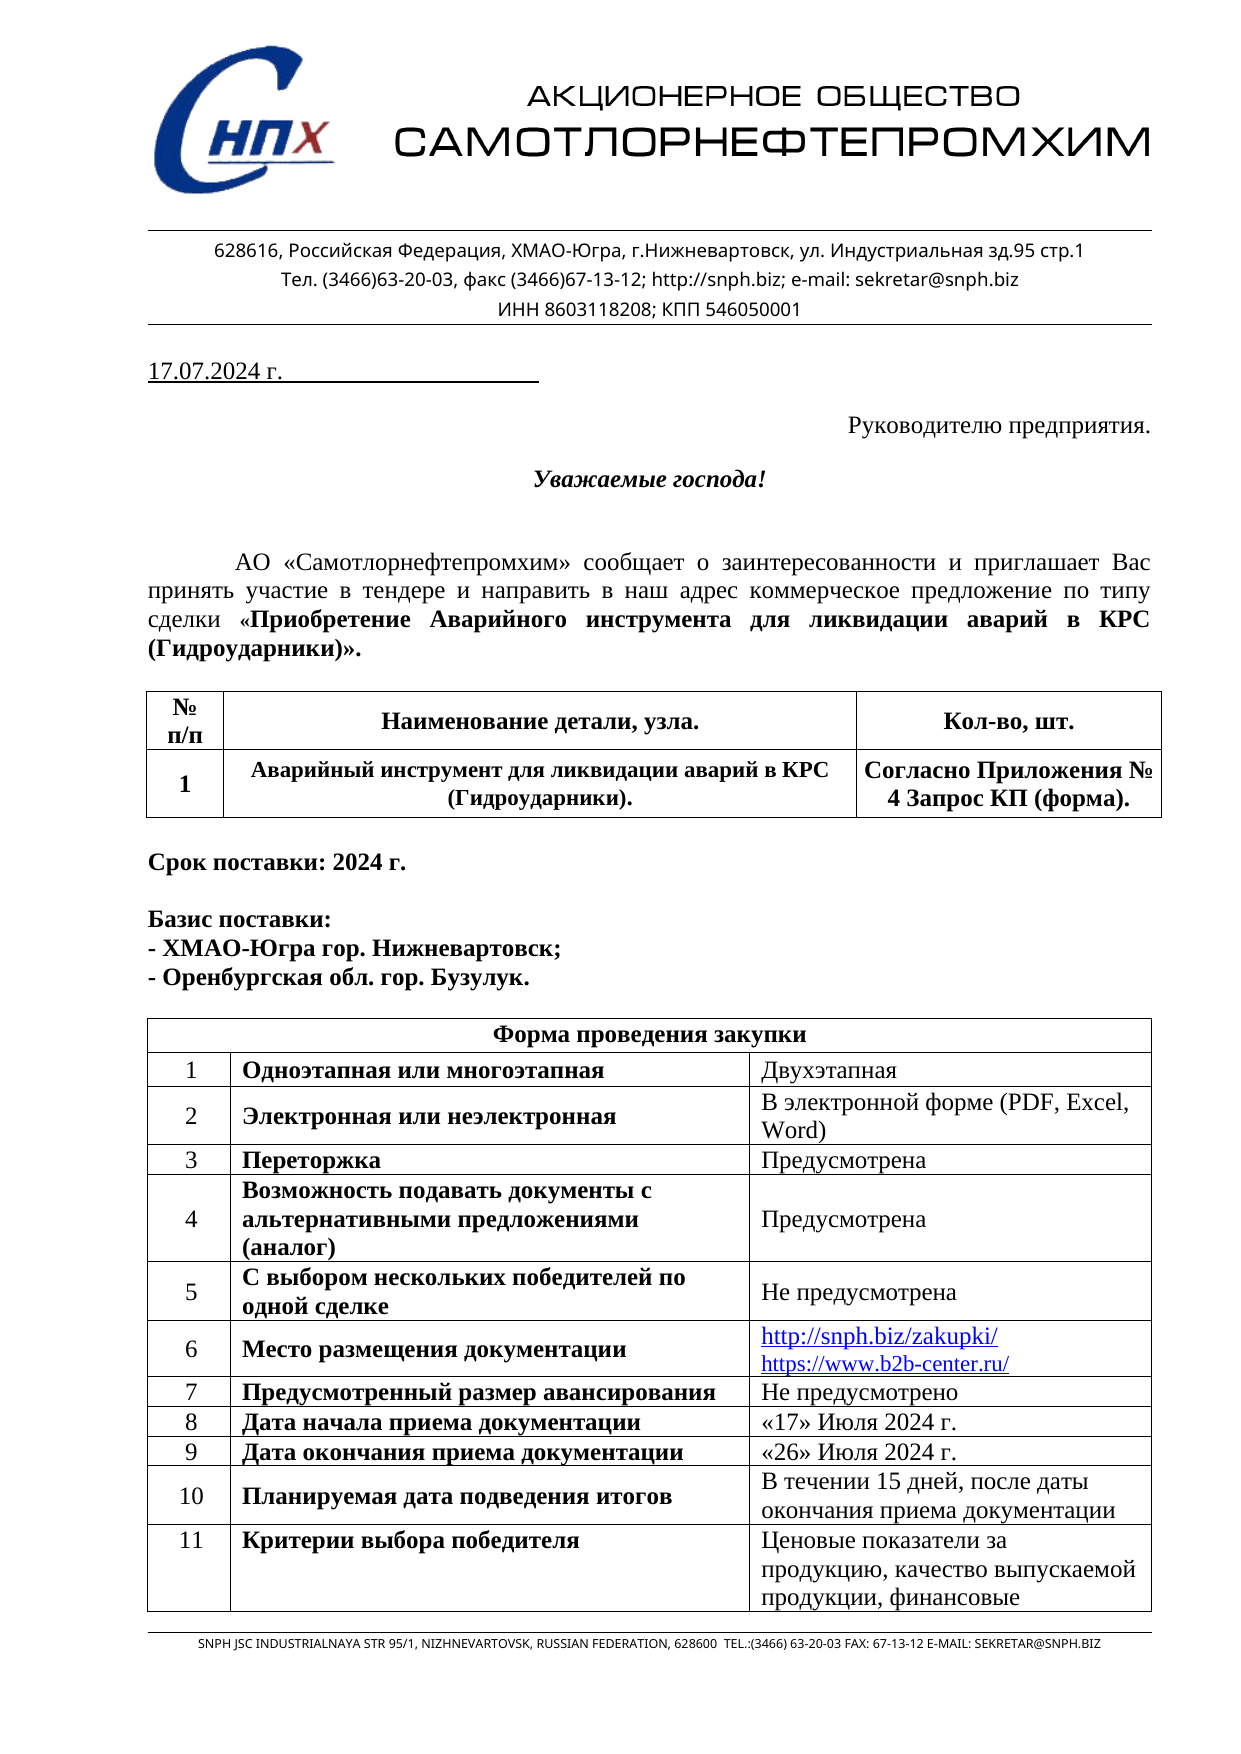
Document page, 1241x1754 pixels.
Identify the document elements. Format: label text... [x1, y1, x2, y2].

table_cell 2 [148, 1087, 230, 1144]
table_cell Место размещения документации [231, 1321, 749, 1376]
table_cell Аварийный инструмент для ликвидации аварий в КРС (Гидроударники). [224, 750, 856, 817]
table_cell Предусмотрена [750, 1145, 1151, 1174]
table_cell В течении 15 дней, после даты окончания приема документации [750, 1466, 1151, 1524]
table_cell Дата окончания приема документации [231, 1437, 749, 1465]
table_header № п/п [147, 692, 223, 749]
table_cell «26» Июля 2024 г. [750, 1437, 1151, 1465]
table_cell 11 [148, 1525, 230, 1611]
table_cell В электронной форме (PDF, Excel, Word) [750, 1087, 1151, 1144]
text 17.07.2024 г. [148, 356, 1152, 385]
table_cell Не предусмотрено [750, 1377, 1151, 1406]
table_cell Предусмотренный размер авансирования [231, 1377, 749, 1406]
table_cell 4 [148, 1175, 230, 1261]
table_cell Не предусмотрена [750, 1262, 1151, 1320]
table_cell 1 [147, 750, 223, 817]
text Базис поставки: [148, 904, 1152, 933]
text - Оренбургская обл. гор. Бузулук. [148, 962, 1152, 990]
table_cell Критерии выбора победителя [231, 1525, 749, 1611]
table_cell Электронная или неэлектронная [231, 1087, 749, 1144]
table_header Кол-во, шт. [857, 692, 1161, 749]
table_cell Согласно Приложения № 4 Запрос КП (форма). [857, 750, 1161, 817]
table_header Наименование детали, узла. [224, 692, 856, 749]
table_cell Двухэтапная [750, 1053, 1151, 1086]
text - ХМАО-Югра гор. Нижневартовск; [148, 933, 1152, 962]
picture [387, 54, 1167, 165]
table_cell Возможность подавать документы с альтернативными предложениями (аналог) [231, 1175, 749, 1261]
table_cell 8 [148, 1407, 230, 1436]
text Уважаемые господа! [148, 464, 1152, 493]
table_cell Предусмотрена [750, 1175, 1151, 1261]
table_cell 1 [148, 1053, 230, 1086]
text Срок поставки: 2024 г. [148, 847, 1152, 875]
table_cell 7 [148, 1377, 230, 1406]
table_cell 6 [148, 1321, 230, 1376]
table_cell 10 [148, 1466, 230, 1524]
text Руководителю предприятия. [148, 410, 1152, 439]
table_cell 9 [148, 1437, 230, 1465]
table_cell http://snph.biz/zakupki/ https://www.b2b-center.ru/ [750, 1321, 1151, 1376]
table_cell С выбором нескольких победителей по одной сделке [231, 1262, 749, 1320]
table_cell «17» Июля 2024 г. [750, 1407, 1151, 1436]
table_cell Планируемая дата подведения итогов [231, 1466, 749, 1524]
table_header Форма проведения закупки [148, 1019, 1151, 1052]
table_cell 5 [148, 1262, 230, 1320]
text АО «Самотлорнефтепромхим» сообщает о заинтересованности и приглашает Вас принять участие в тендере и направить в наш адрес коммерческое предложение по типу сделки «Приобретение Аварийного инструмента для ликвидации аварий в КРС (Гидроударники)». [148, 547, 1152, 662]
table_cell 3 [148, 1145, 230, 1174]
table_cell Переторжка [231, 1145, 749, 1174]
table_cell Дата начала приема документации [231, 1407, 749, 1436]
table_cell Одноэтапная или многоэтапная [231, 1053, 749, 1086]
picture [152, 45, 337, 196]
